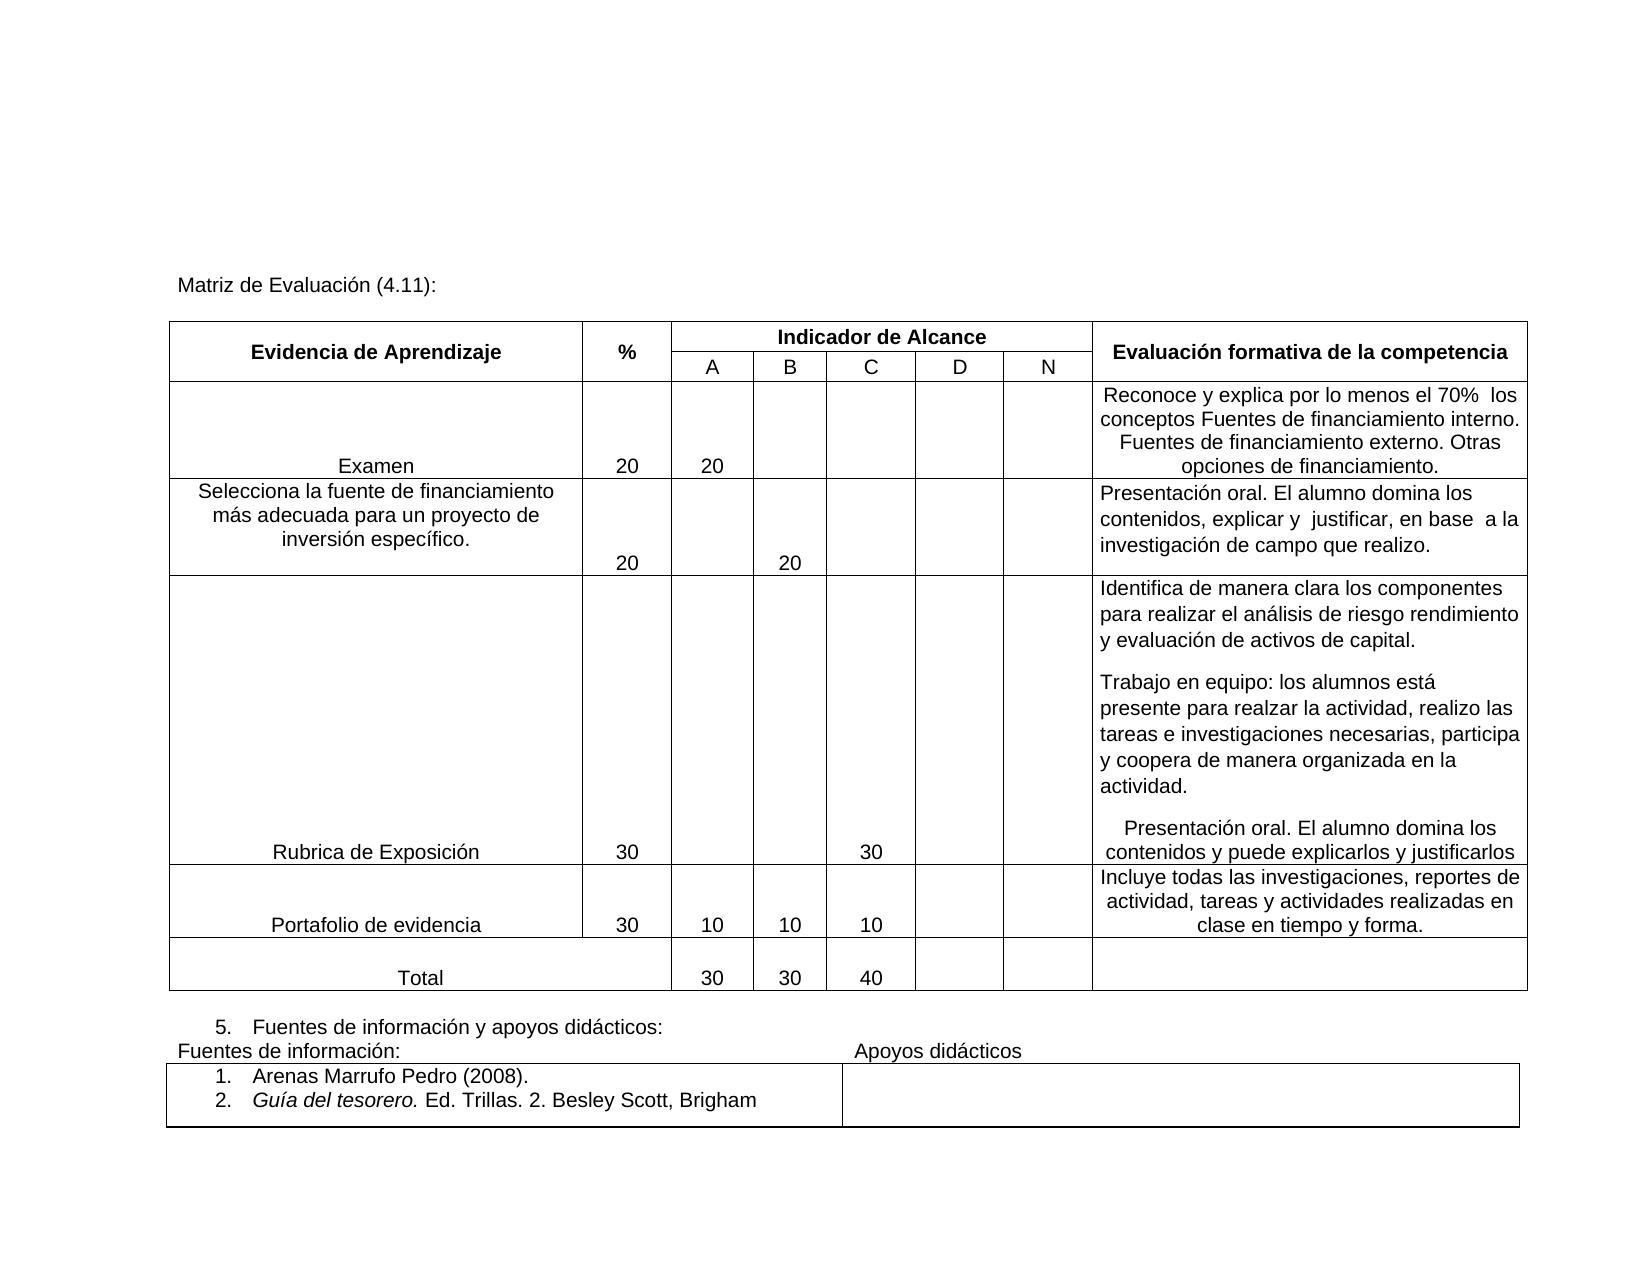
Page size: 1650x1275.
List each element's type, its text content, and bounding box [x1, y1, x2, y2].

table_cell [916, 865, 1003, 937]
table_cell Selecciona la fuente de financiamiento más adecuada para un proyecto de inversión específico. [170, 479, 582, 575]
table_cell B [754, 352, 826, 381]
table_cell [1004, 576, 1092, 864]
table_cell [1004, 382, 1092, 478]
table_cell 10 [827, 865, 915, 937]
text Matriz de Evaluación (4.11): [177, 273, 1532, 297]
table_cell [916, 576, 1003, 864]
table_cell A [672, 352, 753, 381]
table_cell C [827, 352, 915, 381]
table_cell 30 [754, 938, 826, 990]
table_cell [916, 938, 1003, 990]
table_header Evaluación formativa de la competencia [1093, 322, 1527, 381]
table_cell [827, 382, 915, 478]
table_header Evidencia de Aprendizaje [170, 322, 582, 381]
table_cell Portafolio de evidencia [170, 865, 582, 937]
table_cell 20 [672, 382, 753, 478]
table_cell 20 [583, 479, 671, 575]
table_cell 20 [583, 382, 671, 478]
table_cell [1093, 938, 1527, 990]
table_cell 30 [583, 576, 671, 864]
table_header % [583, 322, 671, 381]
table_cell [1004, 479, 1092, 575]
table_cell 20 [754, 479, 826, 575]
table_cell [672, 479, 753, 575]
table_cell [1004, 938, 1092, 990]
table_cell Examen [170, 382, 582, 478]
table_cell [754, 576, 826, 864]
table_cell 40 [827, 938, 915, 990]
table_cell [754, 382, 826, 478]
table_cell [827, 479, 915, 575]
table_cell Rubrica de Exposición [170, 576, 582, 864]
table_header Fuentes de información: [166, 1039, 843, 1063]
table_header Apoyos didácticos [843, 1039, 1520, 1063]
table_cell [1004, 865, 1092, 937]
table_cell [916, 479, 1003, 575]
table_cell [672, 576, 753, 864]
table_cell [167, 1064, 842, 1126]
table_cell Presentación oral. El alumno domina los contenidos, explicar y justificar, en base a la investigación de campo que realizo. [1093, 479, 1527, 575]
table_cell 30 [672, 938, 753, 990]
table_cell 30 [827, 576, 915, 864]
table_cell 10 [672, 865, 753, 937]
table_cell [843, 1064, 1519, 1126]
table_cell 30 [583, 865, 671, 937]
table_cell N [1004, 352, 1092, 381]
table_cell [916, 382, 1003, 478]
list Fuentes de información y apoyos didácticos: [215, 1015, 1532, 1039]
table_cell Identifica de manera clara los componentes para realizar el análisis de riesgo rendimiento y evaluación de activos de capital. Trabajo en equipo: los alumnos está presente para realzar la actividad, realizo las tareas e investigaciones necesarias, participa y coopera de manera organizada en la actividad. Presentación oral. El alumno domina los contenidos y puede explicarlos y justificarlos [1093, 576, 1527, 864]
table_cell Incluye todas las investigaciones, reportes de actividad, tareas y actividades realizadas en clase en tiempo y forma. [1093, 865, 1527, 937]
table_cell D [916, 352, 1003, 381]
table_cell Reconoce y explica por lo menos el 70% los conceptos Fuentes de financiamiento interno. Fuentes de financiamiento externo. Otras opciones de financiamiento. [1093, 382, 1527, 478]
table_cell Total [170, 938, 671, 990]
table_header Indicador de Alcance [672, 322, 1092, 351]
table_cell 10 [754, 865, 826, 937]
